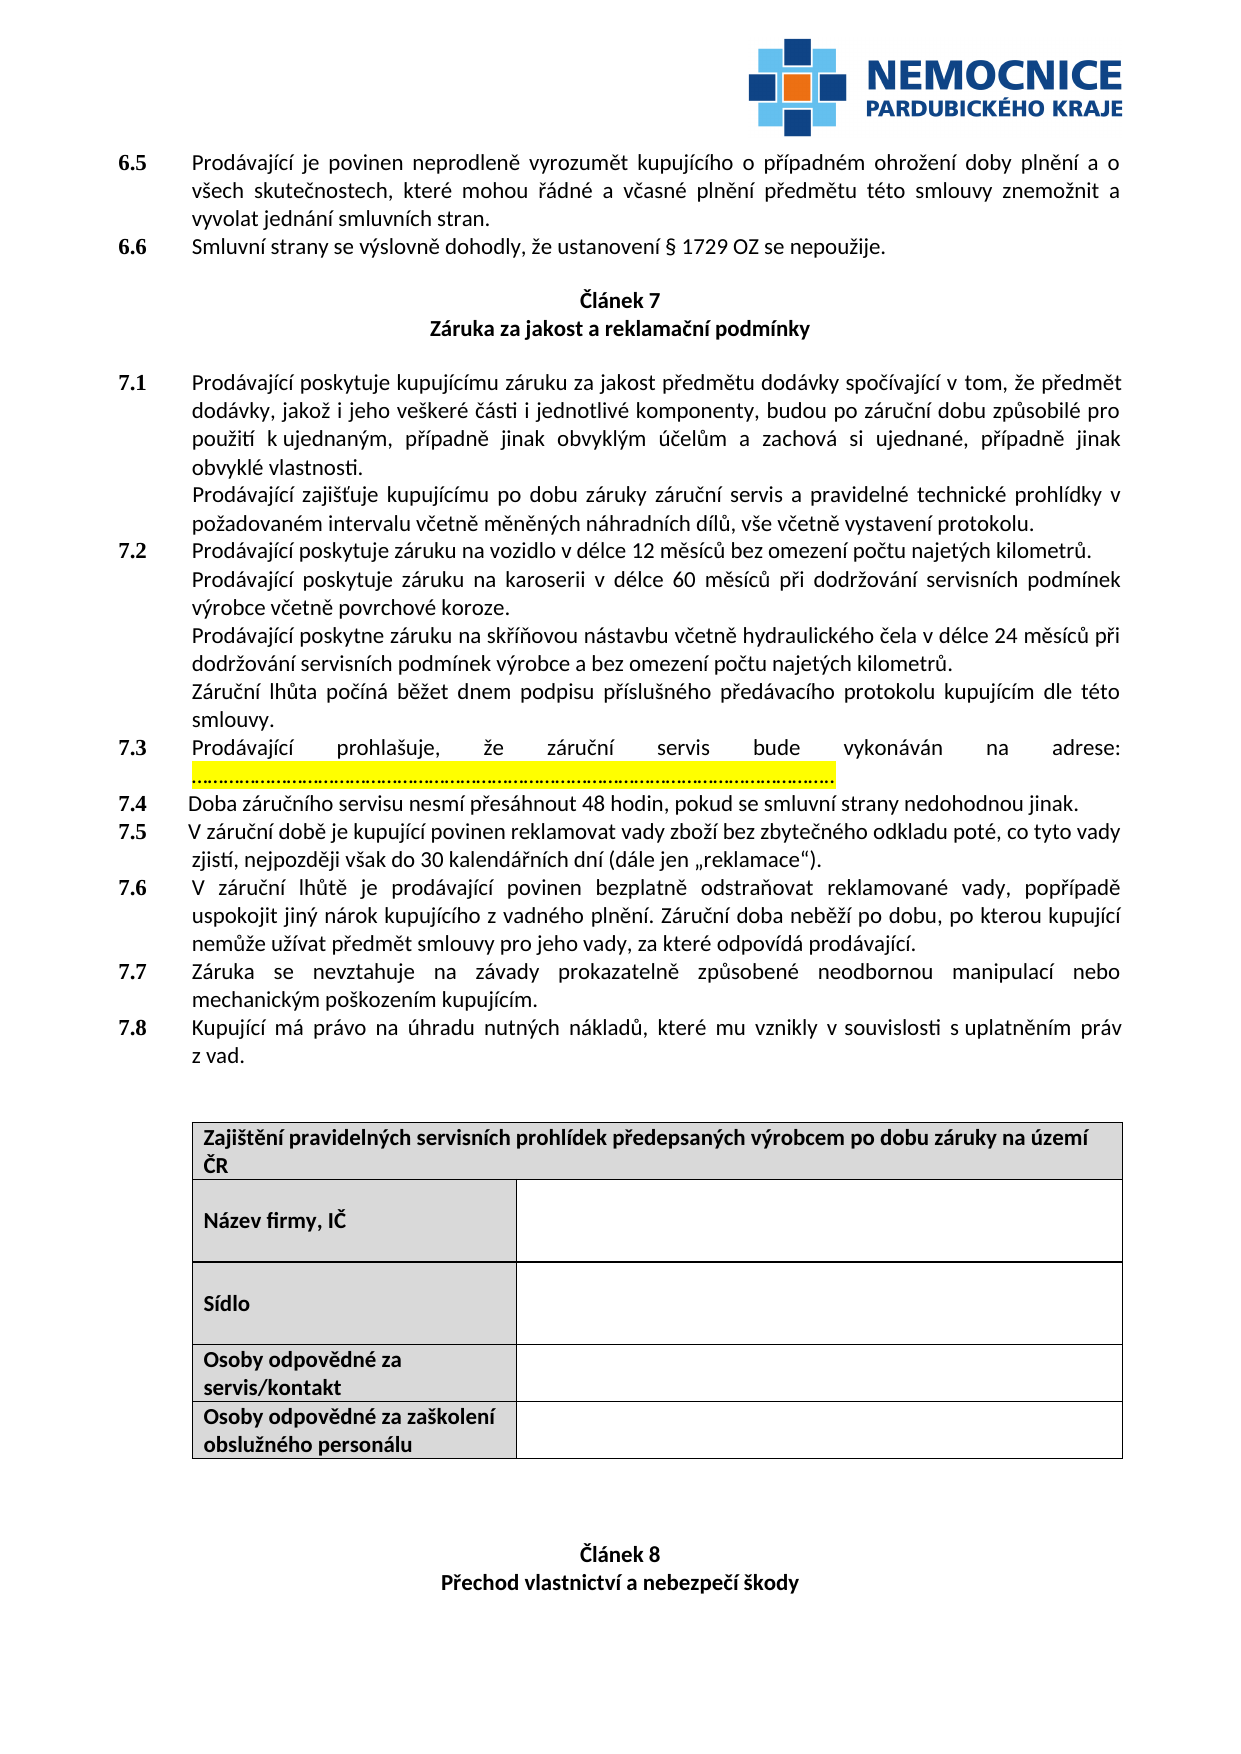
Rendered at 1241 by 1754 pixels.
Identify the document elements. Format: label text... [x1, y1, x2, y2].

table_cell Osoby odpovědné za zaškolení obslužného personálu [193, 1402, 516, 1458]
text Záruka za jakost a reklamační podmínky [118, 314, 1122, 342]
text Článek 8 [118, 1541, 1122, 1568]
text 7.8 Kupující má právo na úhradu nutných nákladů, které mu vznikly v souvislosti s uplatněním práv z vad. [118, 1013, 1122, 1069]
text Záruční lhůta počíná běžet dnem podpisu příslušného předávacího protokolu kupujícím dle této smlouvy. [118, 677, 1122, 733]
text 7.4 Doba záručního servisu nesmí přesáhnout 48 hodin, pokud se smluvní strany nedohodnou jinak. [118, 789, 1122, 817]
table_header Zajištění pravidelných servisních prohlídek předepsaných výrobcem po dobu záruky na území ČR [193, 1123, 1122, 1179]
table_cell [517, 1402, 1122, 1458]
text Prodávající zajišťuje kupujícímu po dobu záruky záruční servis a pravidelné technické prohlídky v požadovaném intervalu včetně měněných náhradních dílů, vše včetně vystavení protokolu. [192, 481, 1122, 537]
text 6.6 Smluvní strany se výslovně dohodly, že ustanovení § 1729 OZ se nepoužije. [118, 232, 1122, 260]
text Přechod vlastnictví a nebezpečí škody [118, 1568, 1122, 1597]
text 7.7 Záruka se nevztahuje na závady prokazatelně způsobené neodbornou manipulací nebo mechanickým poškozením kupujícím. [118, 957, 1122, 1013]
text Prodávající poskytne záruku na skříňovou nástavbu včetně hydraulického čela v délce 24 měsíců při dodržování servisních podmínek výrobce a bez omezení počtu najetých kilometrů. [118, 621, 1122, 677]
text 7.6 V záruční lhůtě je prodávající povinen bezplatně odstraňovat reklamované vady, popřípadě uspokojit jiný nárok kupujícího z vadného plnění. Záruční doba neběží po dobu, po kterou kupující nemůže užívat předmět smlouvy pro jeho vady, za které odpovídá prodávající. [118, 873, 1122, 957]
text Článek 7 [118, 286, 1122, 314]
table_cell Název firmy, IČ [193, 1180, 516, 1261]
table_cell [517, 1180, 1122, 1261]
table_cell [517, 1345, 1122, 1401]
text 6.5 Prodávající je povinen neprodleně vyrozumět kupujícího o případném ohrožení doby plnění a o všech skutečnostech, které mohou řádné a včasné plnění předmětu této smlouvy znemožnit a vyvolat jednání smluvních stran. [118, 148, 1122, 232]
text 7.3 Prodávající prohlašuje, že záruční servis bude vykonáván na adrese: ………………………………………………………………………………………………………….. [118, 733, 1122, 789]
table_cell Osoby odpovědné za servis/kontakt [193, 1345, 516, 1401]
picture [747, 37, 1123, 138]
table_cell [517, 1263, 1122, 1344]
text Prodávající poskytuje záruku na karoserii v délce 60 měsíců při dodržování servisních podmínek výrobce včetně povrchové koroze. [118, 565, 1122, 621]
text 7.1 Prodávající poskytuje kupujícímu záruku za jakost předmětu dodávky spočívající v tom, že předmět dodávky, jakož i jeho veškeré části i jednotlivé komponenty, budou po záruční dobu způsobilé pro použití k ujednaným, případně jinak obvyklým účelům a zachová si ujednané, případně jinak obvyklé vlastnosti. [118, 368, 1122, 481]
text 7.2 Prodávající poskytuje záruku na vozidlo v délce 12 měsíců bez omezení počtu najetých kilometrů. [118, 537, 1122, 565]
text 7.5 V záruční době je kupující povinen reklamovat vady zboží bez zbytečného odkladu poté, co tyto vady zjistí, nejpozději však do 30 kalendářních dní (dále jen „reklamace“). [118, 817, 1122, 873]
table_cell Sídlo [193, 1263, 516, 1344]
